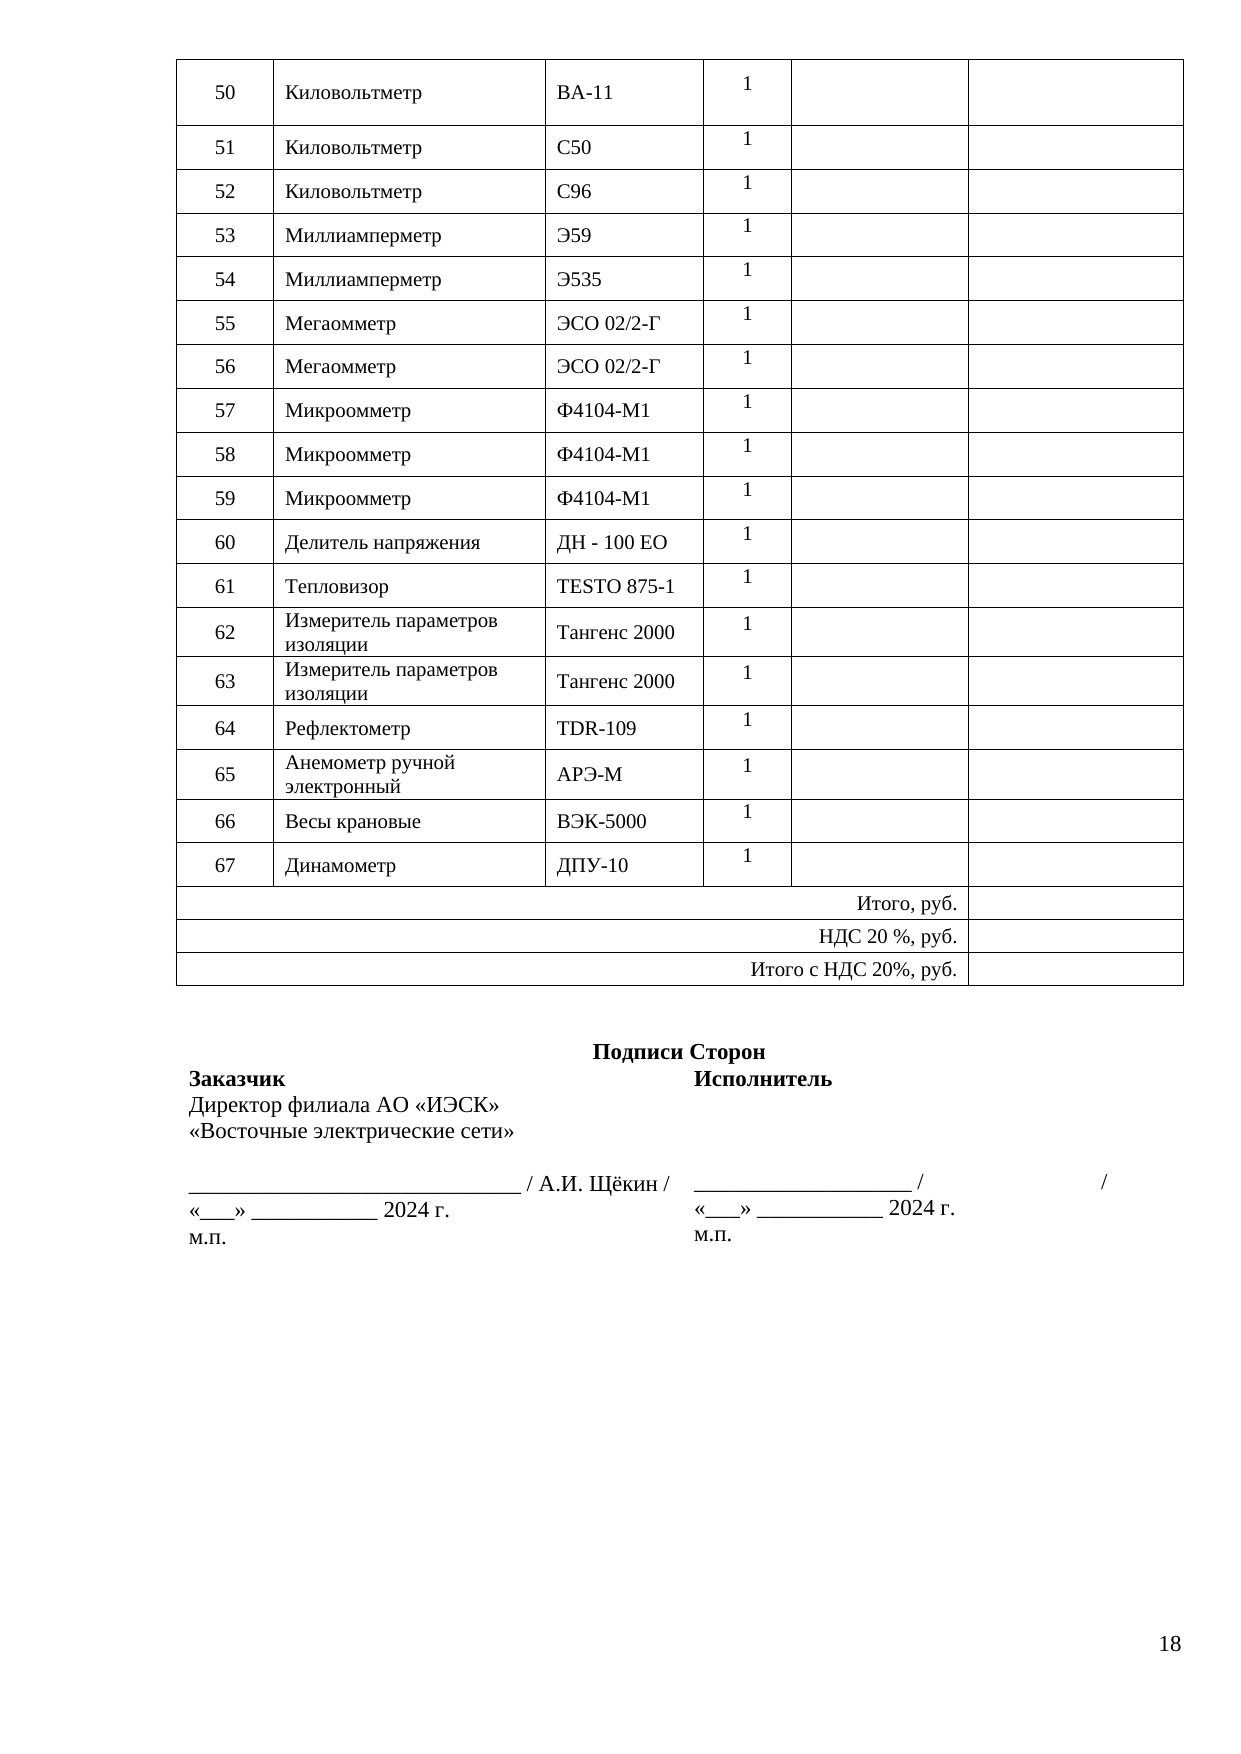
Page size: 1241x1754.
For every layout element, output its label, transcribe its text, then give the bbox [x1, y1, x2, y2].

table_cell [792, 564, 968, 607]
table_cell [969, 345, 1183, 388]
table_cell [792, 477, 968, 519]
table_cell [792, 214, 968, 256]
table_cell [969, 126, 1183, 168]
table_cell 65 [177, 750, 273, 798]
table_cell 61 [177, 564, 273, 607]
table_cell [792, 706, 968, 749]
table_cell Киловольтметр [274, 126, 545, 168]
table_cell [969, 843, 1183, 886]
table_cell Тангенс 2000 [546, 657, 703, 705]
table_cell Мегаомметр [274, 301, 545, 344]
table_cell [969, 170, 1183, 212]
table_cell С96 [546, 170, 703, 212]
table_cell Анемометр ручной электронный [274, 750, 545, 798]
table_cell 1 [704, 60, 791, 125]
table_cell [792, 170, 968, 212]
table_cell Измеритель параметров изоляции [274, 608, 545, 656]
table_cell TESTO 875-1 [546, 564, 703, 607]
table_cell [969, 608, 1183, 656]
table_cell [969, 389, 1183, 432]
table_cell TDR-109 [546, 706, 703, 749]
table_cell ВЭК-5000 [546, 800, 703, 842]
table_cell [792, 433, 968, 476]
table_cell Микроомметр [274, 477, 545, 519]
table_cell [969, 477, 1183, 519]
text Подписи Сторон [177, 1038, 1181, 1065]
table_cell [792, 126, 968, 168]
table_cell Рефлектометр [274, 706, 545, 749]
table_cell [969, 564, 1183, 607]
table_cell 52 [177, 170, 273, 212]
table_cell 1 [704, 520, 791, 563]
table_cell 57 [177, 389, 273, 432]
table_cell [792, 345, 968, 388]
table_cell [792, 520, 968, 563]
table_cell 66 [177, 800, 273, 842]
table_cell Измеритель параметров изоляции [274, 657, 545, 705]
table_cell 1 [704, 608, 791, 656]
table_cell [792, 800, 968, 842]
table_cell Ф4104-М1 [546, 389, 703, 432]
table_cell 59 [177, 477, 273, 519]
table_cell Мегаомметр [274, 345, 545, 388]
table_cell 56 [177, 345, 273, 388]
table_cell 60 [177, 520, 273, 563]
table_cell Миллиамперметр [274, 214, 545, 256]
table_cell ЭСО 02/2-Г [546, 345, 703, 388]
table_cell 50 [177, 60, 273, 125]
table_cell Миллиамперметр [274, 257, 545, 300]
table_cell [969, 433, 1183, 476]
table_cell 1 [704, 345, 791, 388]
table_cell [792, 389, 968, 432]
table_cell [969, 214, 1183, 256]
table_cell 1 [704, 564, 791, 607]
table_cell 64 [177, 706, 273, 749]
table_cell 1 [704, 750, 791, 798]
table_cell С50 [546, 126, 703, 168]
table_cell Итого, руб. [177, 887, 968, 919]
table_cell 55 [177, 301, 273, 344]
table_cell [969, 920, 1183, 952]
table_cell [969, 887, 1183, 919]
table_cell Э535 [546, 257, 703, 300]
table_cell Ф4104-М1 [546, 477, 703, 519]
table_cell 53 [177, 214, 273, 256]
table_cell 1 [704, 170, 791, 212]
table_cell Киловольтметр [274, 170, 545, 212]
table_cell [969, 750, 1183, 798]
table_cell 1 [704, 706, 791, 749]
table_cell 1 [704, 477, 791, 519]
table_cell 54 [177, 257, 273, 300]
table_cell [792, 60, 968, 125]
table_cell [792, 608, 968, 656]
table_cell 1 [704, 433, 791, 476]
table_header Исполнитель ___________________ / / «___» ___________ 2024 г. м.п. [683, 1065, 1188, 1249]
table_cell Динамометр [274, 843, 545, 886]
table_cell ЭСО 02/2-Г [546, 301, 703, 344]
table_cell Микроомметр [274, 433, 545, 476]
table_cell 1 [704, 657, 791, 705]
table_cell 1 [704, 800, 791, 842]
table_cell [792, 750, 968, 798]
table_cell [969, 706, 1183, 749]
table_cell [792, 257, 968, 300]
table_cell 67 [177, 843, 273, 886]
table_cell [792, 301, 968, 344]
table_cell ВА-11 [546, 60, 703, 125]
table_cell Весы крановые [274, 800, 545, 842]
table_header Заказчик Директор филиала АО «ИЭСК» «Восточные электрические сети» _____________________________ / А.И. Щёкин / «___» ___________ 2024 г. м.п. [177, 1065, 683, 1249]
table_cell НДС 20 %, руб. [177, 920, 968, 952]
table_cell ДН - 100 ЕО [546, 520, 703, 563]
table_cell Тепловизор [274, 564, 545, 607]
table_cell [969, 657, 1183, 705]
table_cell 62 [177, 608, 273, 656]
table_cell 1 [704, 257, 791, 300]
table_cell 1 [704, 301, 791, 344]
table_cell Микроомметр [274, 389, 545, 432]
table_cell ДПУ-10 [546, 843, 703, 886]
table_cell [969, 520, 1183, 563]
table_cell 51 [177, 126, 273, 168]
table_cell Ф4104-М1 [546, 433, 703, 476]
table_cell Делитель напряжения [274, 520, 545, 563]
table_cell [969, 60, 1183, 125]
table_cell 1 [704, 214, 791, 256]
table_cell [969, 301, 1183, 344]
table_cell 63 [177, 657, 273, 705]
table_cell 1 [704, 126, 791, 168]
table_cell [792, 843, 968, 886]
table_cell АРЭ-М [546, 750, 703, 798]
table_cell Киловольтметр [274, 60, 545, 125]
table_cell 1 [704, 389, 791, 432]
table_cell Тангенс 2000 [546, 608, 703, 656]
table_cell [969, 800, 1183, 842]
table_cell Э59 [546, 214, 703, 256]
table_cell [969, 257, 1183, 300]
table_cell 1 [704, 843, 791, 886]
table_cell [792, 657, 968, 705]
table_cell Итого с НДС 20%, руб. [177, 953, 968, 984]
table_cell [969, 953, 1183, 984]
table_cell 58 [177, 433, 273, 476]
